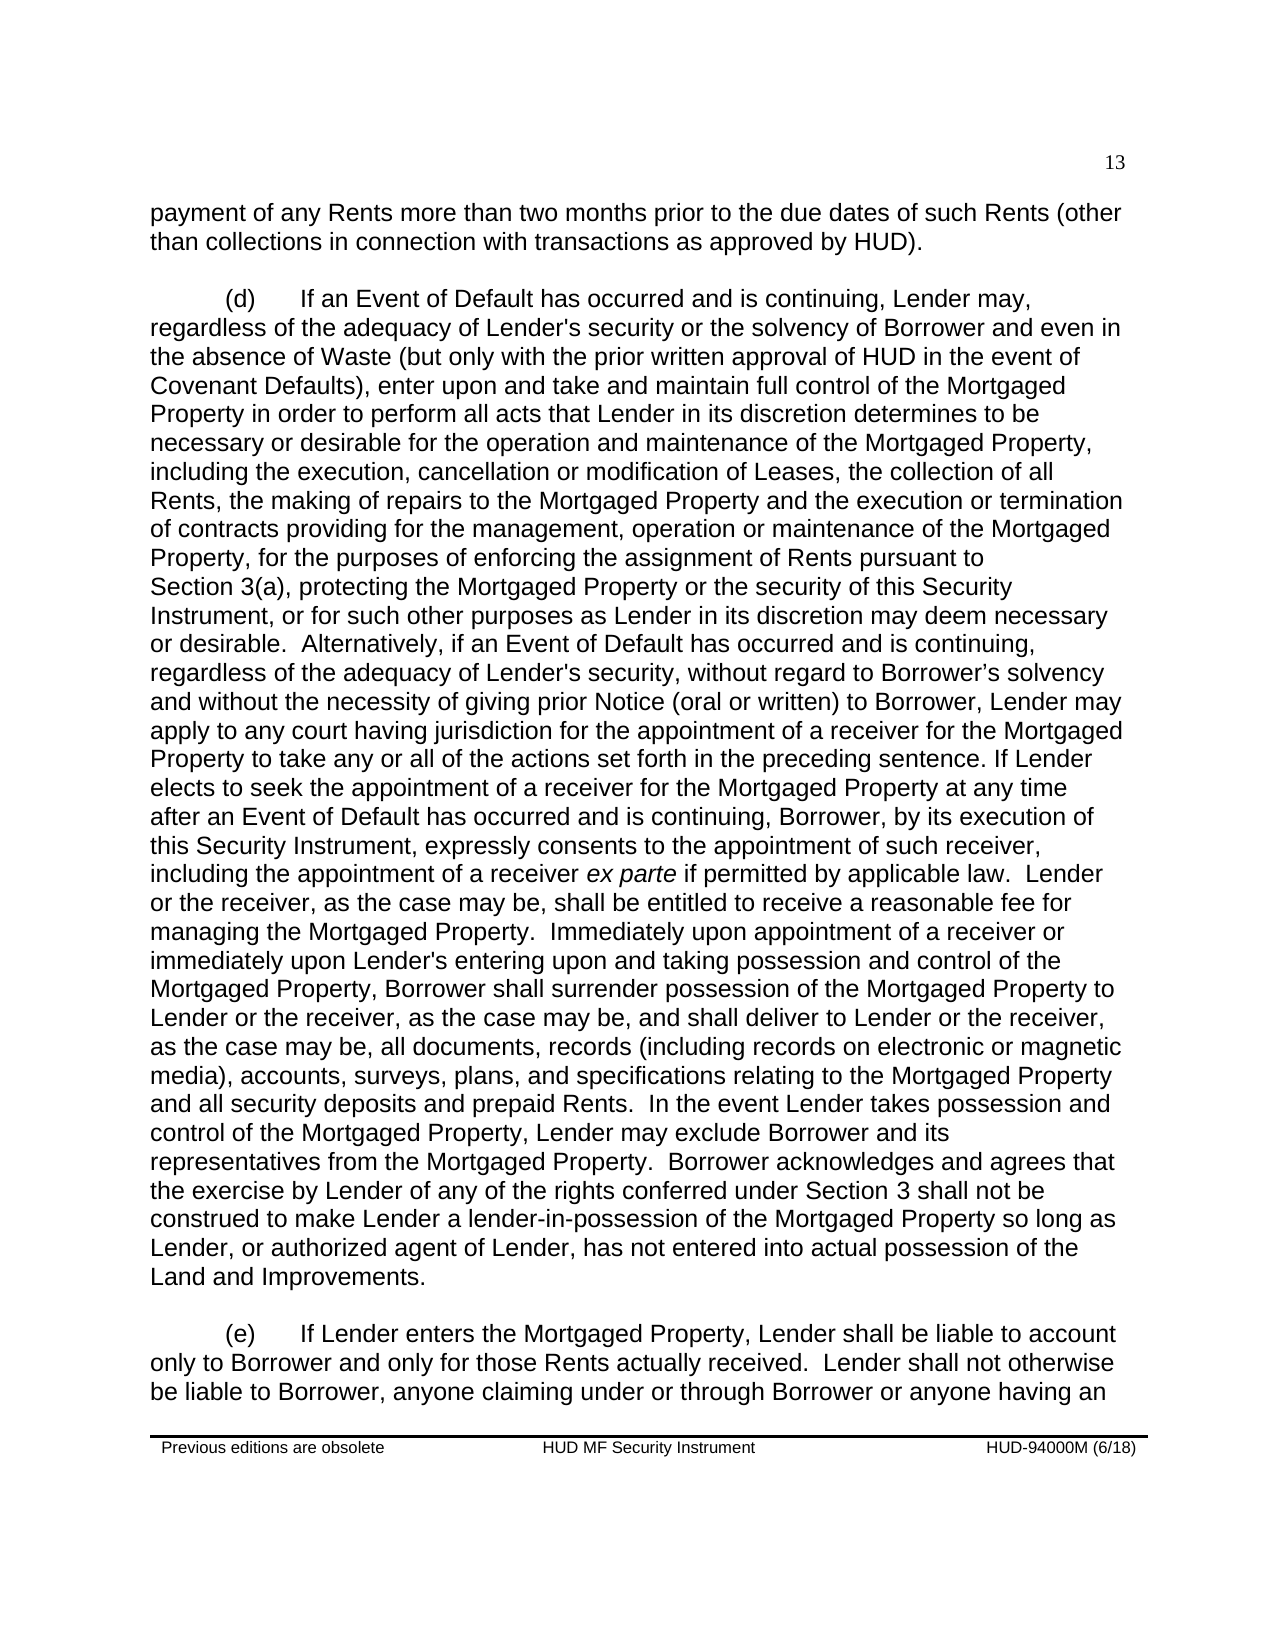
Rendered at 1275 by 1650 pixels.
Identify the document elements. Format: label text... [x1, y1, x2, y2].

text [150, 198, 1125, 256]
text (d) If an Event of Default has occurred and is continuing, Lender may, regardless of the adequacy of Lender's security or the solvency of Borrower and even in the absence of Waste (but only with the prior written approval of HUD in the event of Covenant Defaults), enter upon and take and maintain full control of the Mortgaged Property in order to perform all acts that Lender in its discretion determines to be necessary or desirable for the operation and maintenance of the Mortgaged Property, including the execution, cancellation or modification of Leases, the collection of all Rents, the making of repairs to the Mortgaged Property and the execution or termination of contracts providing for the management, operation or maintenance of the Mortgaged Property, for the purposes of enforcing the assignment of Rents pursuant to Section 3(a), protecting the Mortgaged Property or the security of this Security Instrument, or for such other purposes as Lender in its discretion may deem necessary or desirable. Alternatively, if an Event of Default has occurred and is continuing, regardless of the adequacy of Lender's security, without regard to Borrower’s solvency and without the necessity of giving prior Notice (oral or written) to Borrower, Lender may apply to any court having jurisdiction for the appointment of a receiver for the Mortgaged Property to take any or all of the actions set forth in the preceding sentence. If Lender elects to seek the appointment of a receiver for the Mortgaged Property at any time after an Event of Default has occurred and is continuing, Borrower, by its execution of this Security Instrument, expressly consents to the appointment of such receiver, including the appointment of a receiver ex parte if permitted by applicable law. Lender or the receiver, as the case may be, shall be entitled to receive a reasonable fee for managing the Mortgaged Property. Immediately upon appointment of a receiver or immediately upon Lender's entering upon and taking possession and control of the Mortgaged Property, Borrower shall surrender possession of the Mortgaged Property to Lender or the receiver, as the case may be, and shall deliver to Lender or the receiver, as the case may be, all documents, records (including records on electronic or magnetic media), accounts, surveys, plans, and specifications relating to the Mortgaged Property and all security deposits and prepaid Rents. In the event Lender takes possession and control of the Mortgaged Property, Lender may exclude Borrower and its representatives from the Mortgaged Property. Borrower acknowledges and agrees that the exercise by Lender of any of the rights conferred under Section 3 shall not be construed to make Lender a lender-in-possession of the Mortgaged Property so long as Lender, or authorized agent of Lender, has not entered into actual possession of the Land and Improvements. [150, 284, 1125, 1291]
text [150, 1319, 1125, 1406]
